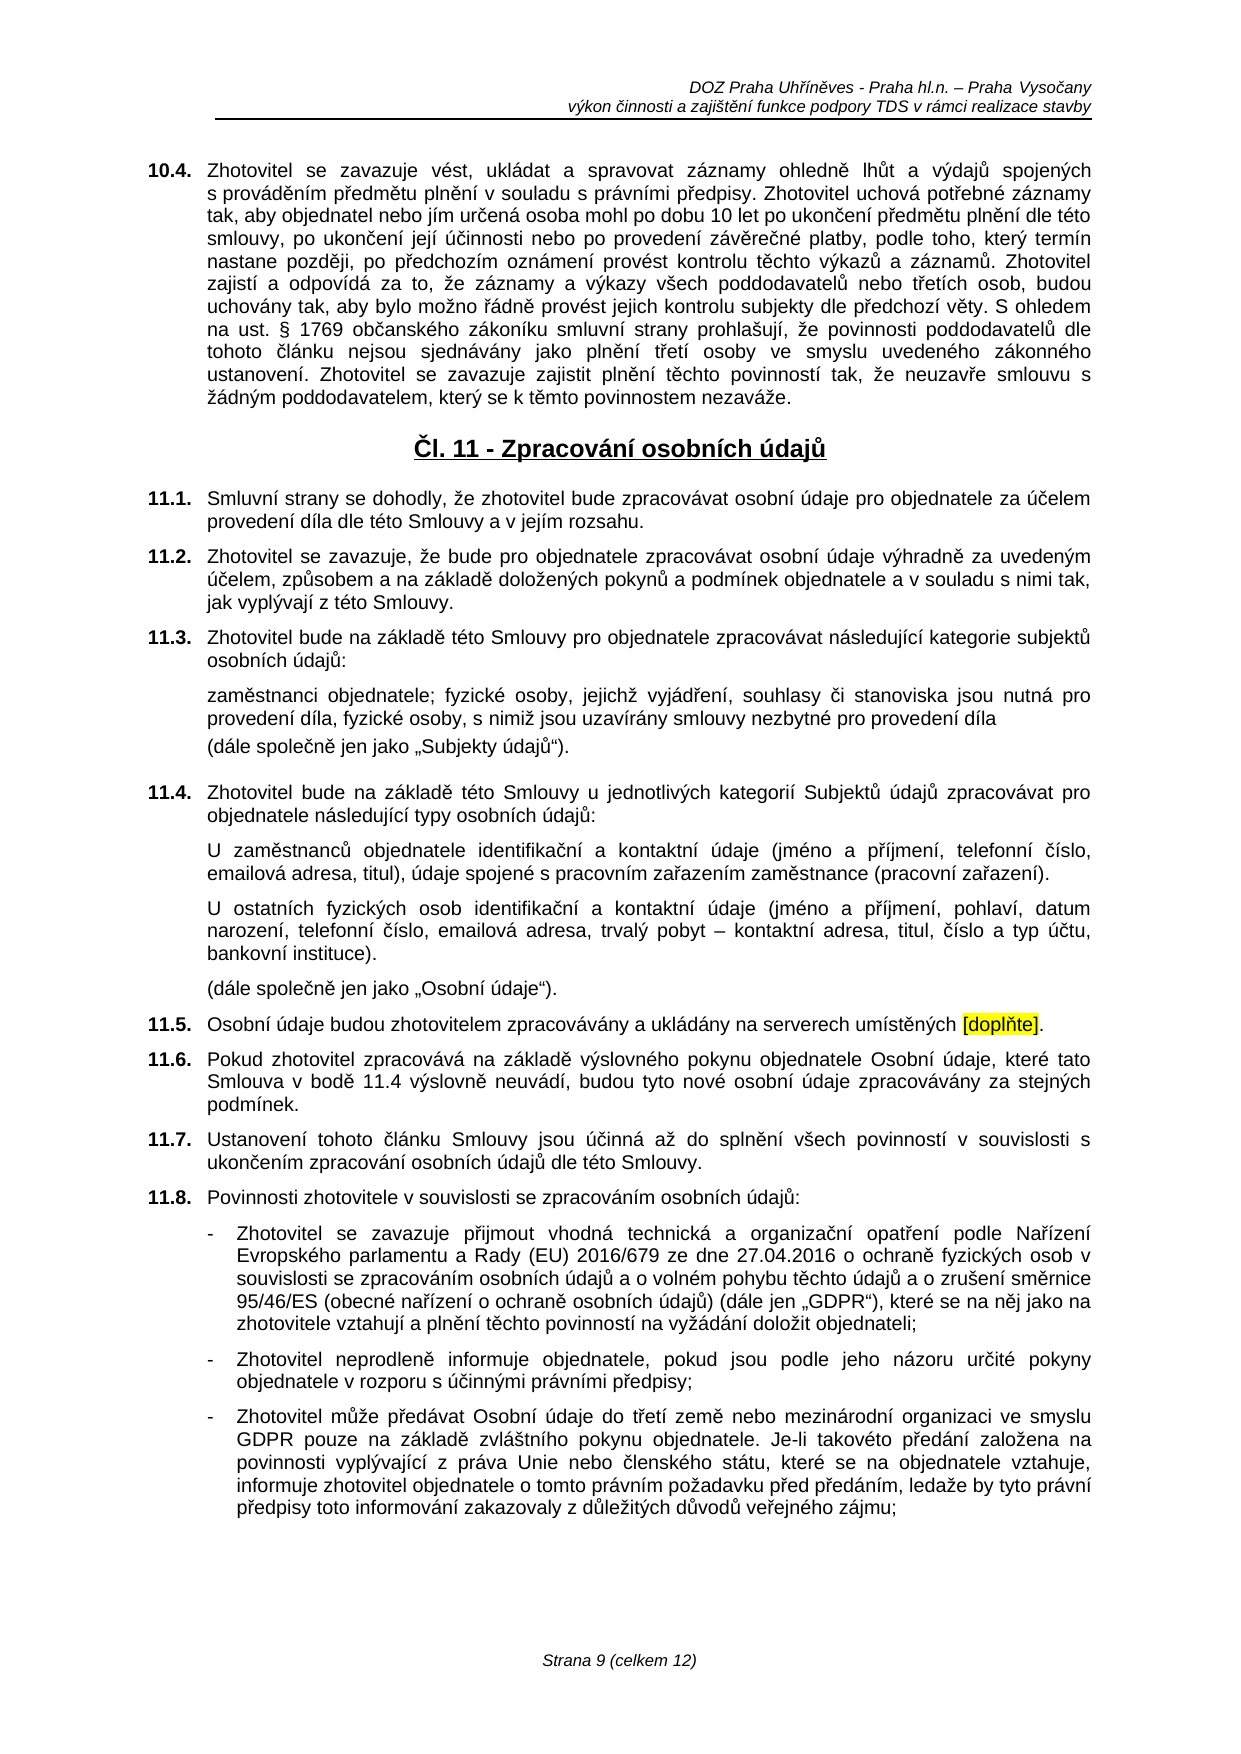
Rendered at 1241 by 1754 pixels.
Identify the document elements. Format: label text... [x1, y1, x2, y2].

list 10.4. Zhotovitel se zavazuje vést, ukládat a spravovat záznamy ohledně lhůt a výdajů spojených s prováděním předmětu plnění v souladu s právními předpisy. Zhotovitel uchová potřebné záznamy tak, aby objednatel nebo jím určená osoba mohl po dobu 10 let po ukončení předmětu plnění dle této smlouvy, po ukončení její účinnosti nebo po provedení závěrečné platby, podle toho, který termín nastane později, po předchozím oznámení provést kontrolu těchto výkazů a záznamů. Zhotovitel zajistí a odpovídá za to, že záznamy a výkazy všech poddodavatelů nebo třetích osob, budou uchovány tak, aby bylo možno řádně provést jejich kontrolu subjekty dle předchozí věty. S ohledem na ust. § 1769 občanského zákoníku smluvní strany prohlašují, že povinnosti poddodavatelů dle tohoto článku nejsou sjednávány jako plnění třetí osoby ve smyslu uvedeného zákonného ustanovení. Zhotovitel se zavazuje zajistit plnění těchto povinností tak, že neuzavře smlouvu s žádným poddodavatelem, který se k těmto povinnostem nezaváže. [148, 159, 1093, 408]
text 11.1. Smluvní strany se dohodly, že zhotovitel bude zpracovávat osobní údaje pro objednatele za účelem provedení díla dle této Smlouvy a v jejím rozsahu. [148, 487, 1092, 533]
text (dále společně jen jako „Subjekty údajů“). [207, 735, 1092, 758]
text U ostatních fyzických osob identifikační a kontaktní údaje (jméno a příjmení, pohlaví, datum narození, telefonní číslo, emailová adresa, trvalý pobyt – kontaktní adresa, titul, číslo a typ účtu, bankovní instituce). [207, 897, 1092, 965]
text 11.2. Zhotovitel se zavazuje, že bude pro objednatele zpracovávat osobní údaje výhradně za uvedeným účelem, způsobem a na základě doložených pokynů a podmínek objednatele a v souladu s nimi tak, jak vyplývají z této Smlouvy. [148, 545, 1092, 613]
text 11.8. Povinnosti zhotovitele v souvislosti se zpracováním osobních údajů: [148, 1186, 1092, 1209]
text 11.3. Zhotovitel bude na základě této Smlouvy pro objednatele zpracovávat následující kategorie subjektů osobních údajů: [148, 626, 1092, 671]
text 11.4. Zhotovitel bude na základě této Smlouvy u jednotlivých kategorií Subjektů údajů zpracovávat pro objednatele následující typy osobních údajů: [148, 781, 1092, 826]
text zaměstnanci objednatele; fyzické osoby, jejichž vyjádření, souhlasy či stanoviska jsou nutná pro provedení díla, fyzické osoby, s nimiž jsou uzavírány smlouvy nezbytné pro provedení díla [207, 684, 1092, 729]
text Čl. 11 - Zpracování osobních údajů [148, 433, 1092, 462]
text 11.5. Osobní údaje budou zhotovitelem zpracovávány a ukládány na serverech umístěných [doplňte]. [148, 1012, 1092, 1035]
text 11.6. Pokud zhotovitel zpracovává na základě výslovného pokynu objednatele Osobní údaje, které tato Smlouva v bodě 11.4 výslovně neuvádí, budou tyto nové osobní údaje zpracovávány za stejných podmínek. [148, 1048, 1092, 1116]
text - Zhotovitel neprodleně informuje objednatele, pokud jsou podle jeho názoru určité pokyny objednatele v rozporu s účinnými právními předpisy; [207, 1347, 1092, 1393]
text - Zhotovitel se zavazuje přijmout vhodná technická a organizační opatření podle Nařízení Evropského parlamentu a Rady (EU) 2016/679 ze dne 27.04.2016 o ochraně fyzických osob v souvislosti se zpracováním osobních údajů a o volném pohybu těchto údajů a o zrušení směrnice 95/46/ES (obecné nařízení o ochraně osobních údajů) (dále jen „GDPR“), které se na něj jako na zhotovitele vztahují a plnění těchto povinností na vyžádání doložit objednateli; [207, 1221, 1092, 1335]
text 11.7. Ustanovení tohoto článku Smlouvy jsou účinná až do splnění všech povinností v souvislosti s ukončením zpracování osobních údajů dle této Smlouvy. [148, 1128, 1092, 1174]
text - Zhotovitel může předávat Osobní údaje do třetí země nebo mezinárodní organizaci ve smyslu GDPR pouze na základě zvláštního pokynu objednatele. Je-li takovéto předání založena na povinnosti vyplývající z práva Unie nebo členského státu, které se na objednatele vztahuje, informuje zhotovitel objednatele o tomto právním požadavku před předáním, ledaže by tyto právní předpisy toto informování zakazovaly z důležitých důvodů veřejného zájmu; [207, 1405, 1092, 1519]
text U zaměstnanců objednatele identifikační a kontaktní údaje (jméno a příjmení, telefonní číslo, emailová adresa, titul), údaje spojené s pracovním zařazením zaměstnance (pracovní zařazení). [207, 839, 1092, 884]
text (dále společně jen jako „Osobní údaje“). [207, 977, 1092, 1000]
